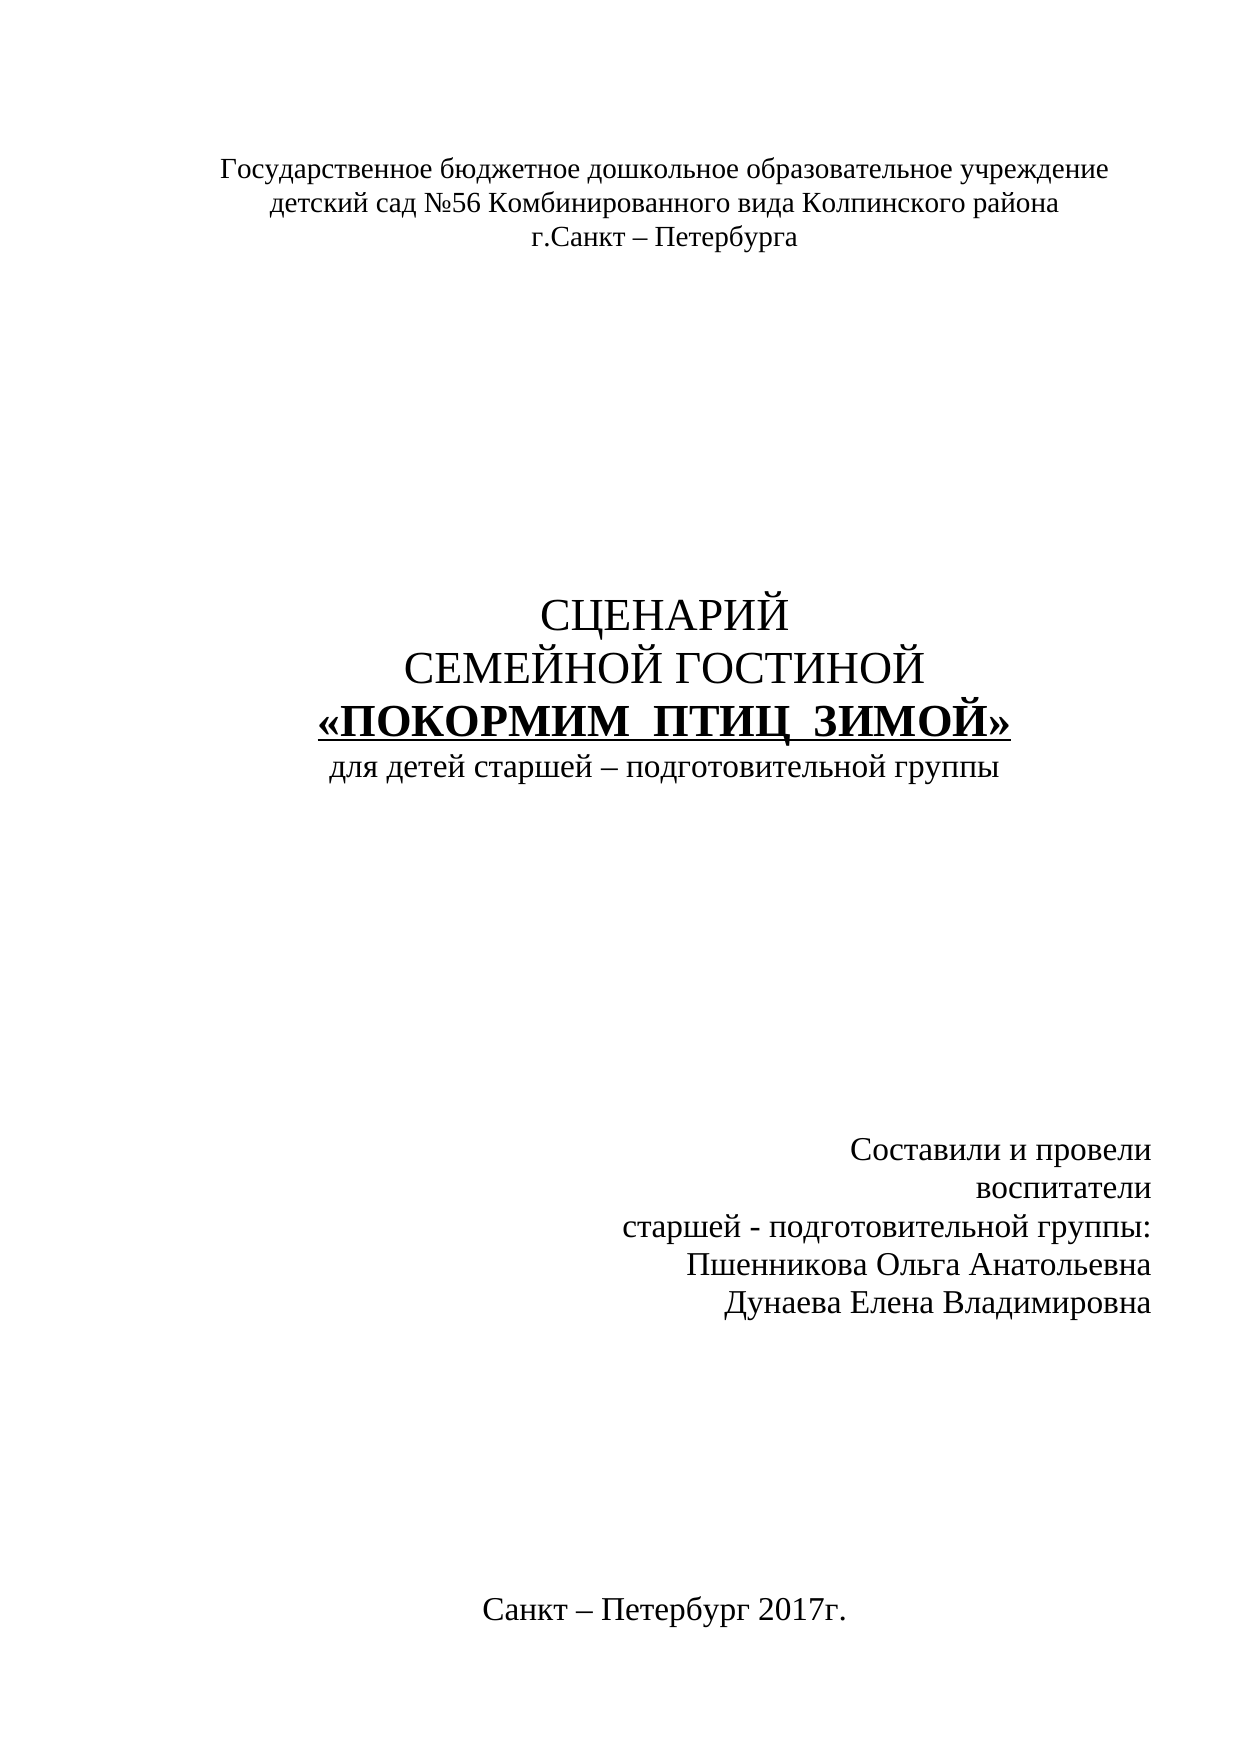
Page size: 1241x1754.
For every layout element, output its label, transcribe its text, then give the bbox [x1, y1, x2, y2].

text Дунаева Елена Владимировна [177, 1282, 1152, 1321]
text Пшенникова Ольга Анатольевна [177, 1244, 1152, 1282]
text для детей старшей – подготовительной группы [177, 746, 1152, 784]
text Государственное бюджетное дошкольное образовательное учреждение детский сад №56 Комбинированного вида Колпинского района [177, 118, 1152, 219]
text Составили и провели [177, 1129, 1152, 1167]
text воспитатели [177, 1167, 1152, 1206]
text г.Санкт – Петербурга [177, 219, 1152, 252]
text СЕМЕЙНОЙ ГОСТИНОЙ [177, 640, 1152, 693]
text старшей - подготовительной группы: [177, 1206, 1152, 1244]
text СЦЕНАРИЙ [177, 588, 1152, 640]
text «ПОКОРМИМ ПТИЦ ЗИМОЙ» [177, 693, 1152, 746]
text Санкт – Петербург 2017г. [177, 1589, 1152, 1627]
